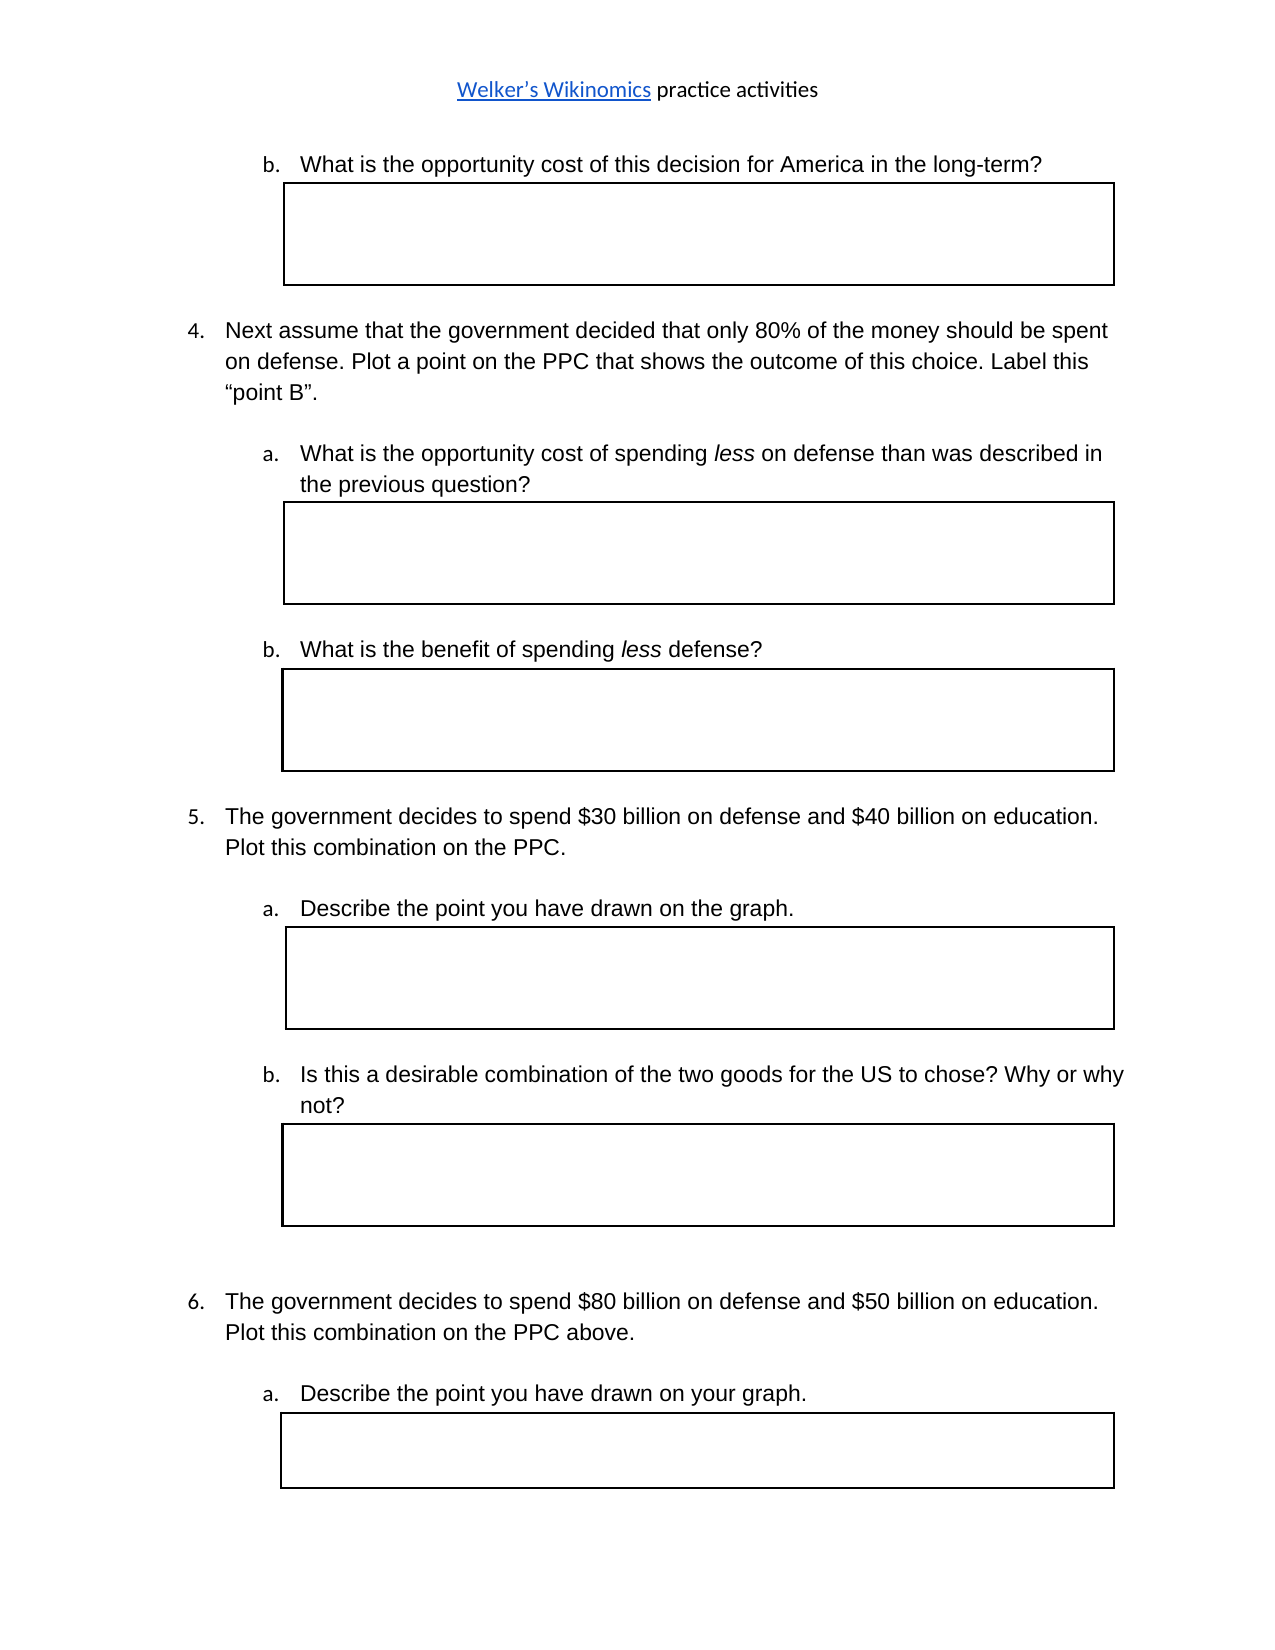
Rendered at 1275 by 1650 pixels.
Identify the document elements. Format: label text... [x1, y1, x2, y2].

list Next assume that the government decided that only 80% of the money should be spent on defense. Plot a point on the PPC that shows the outcome of this choice. Label this “point B”. [187, 316, 1125, 405]
list What is the opportunity cost of this decision for America in the long-term? [262, 150, 1125, 178]
table_header [285, 184, 1113, 284]
list What is the benefit of spending less defense? [262, 635, 1125, 663]
table_header [287, 928, 1113, 1028]
list The government decides to spend $80 billion on defense and $50 billion on education. Plot this combination on the PPC above. [187, 1287, 1125, 1345]
table_header [284, 1125, 1113, 1224]
table_header [282, 1414, 1113, 1487]
list What is the opportunity cost of spending less on defense than was described in the previous question? [262, 439, 1125, 497]
list Describe the point you have drawn on the graph. [262, 894, 1125, 922]
list Describe the point you have drawn on your graph. [262, 1379, 1125, 1407]
table_header [285, 503, 1113, 603]
list Is this a desirable combination of the two goods for the US to chose? Why or why not? [262, 1061, 1125, 1119]
table_header [284, 670, 1113, 769]
list The government decides to spend $30 billion on defense and $40 billion on education. Plot this combination on the PPC. [187, 802, 1125, 860]
